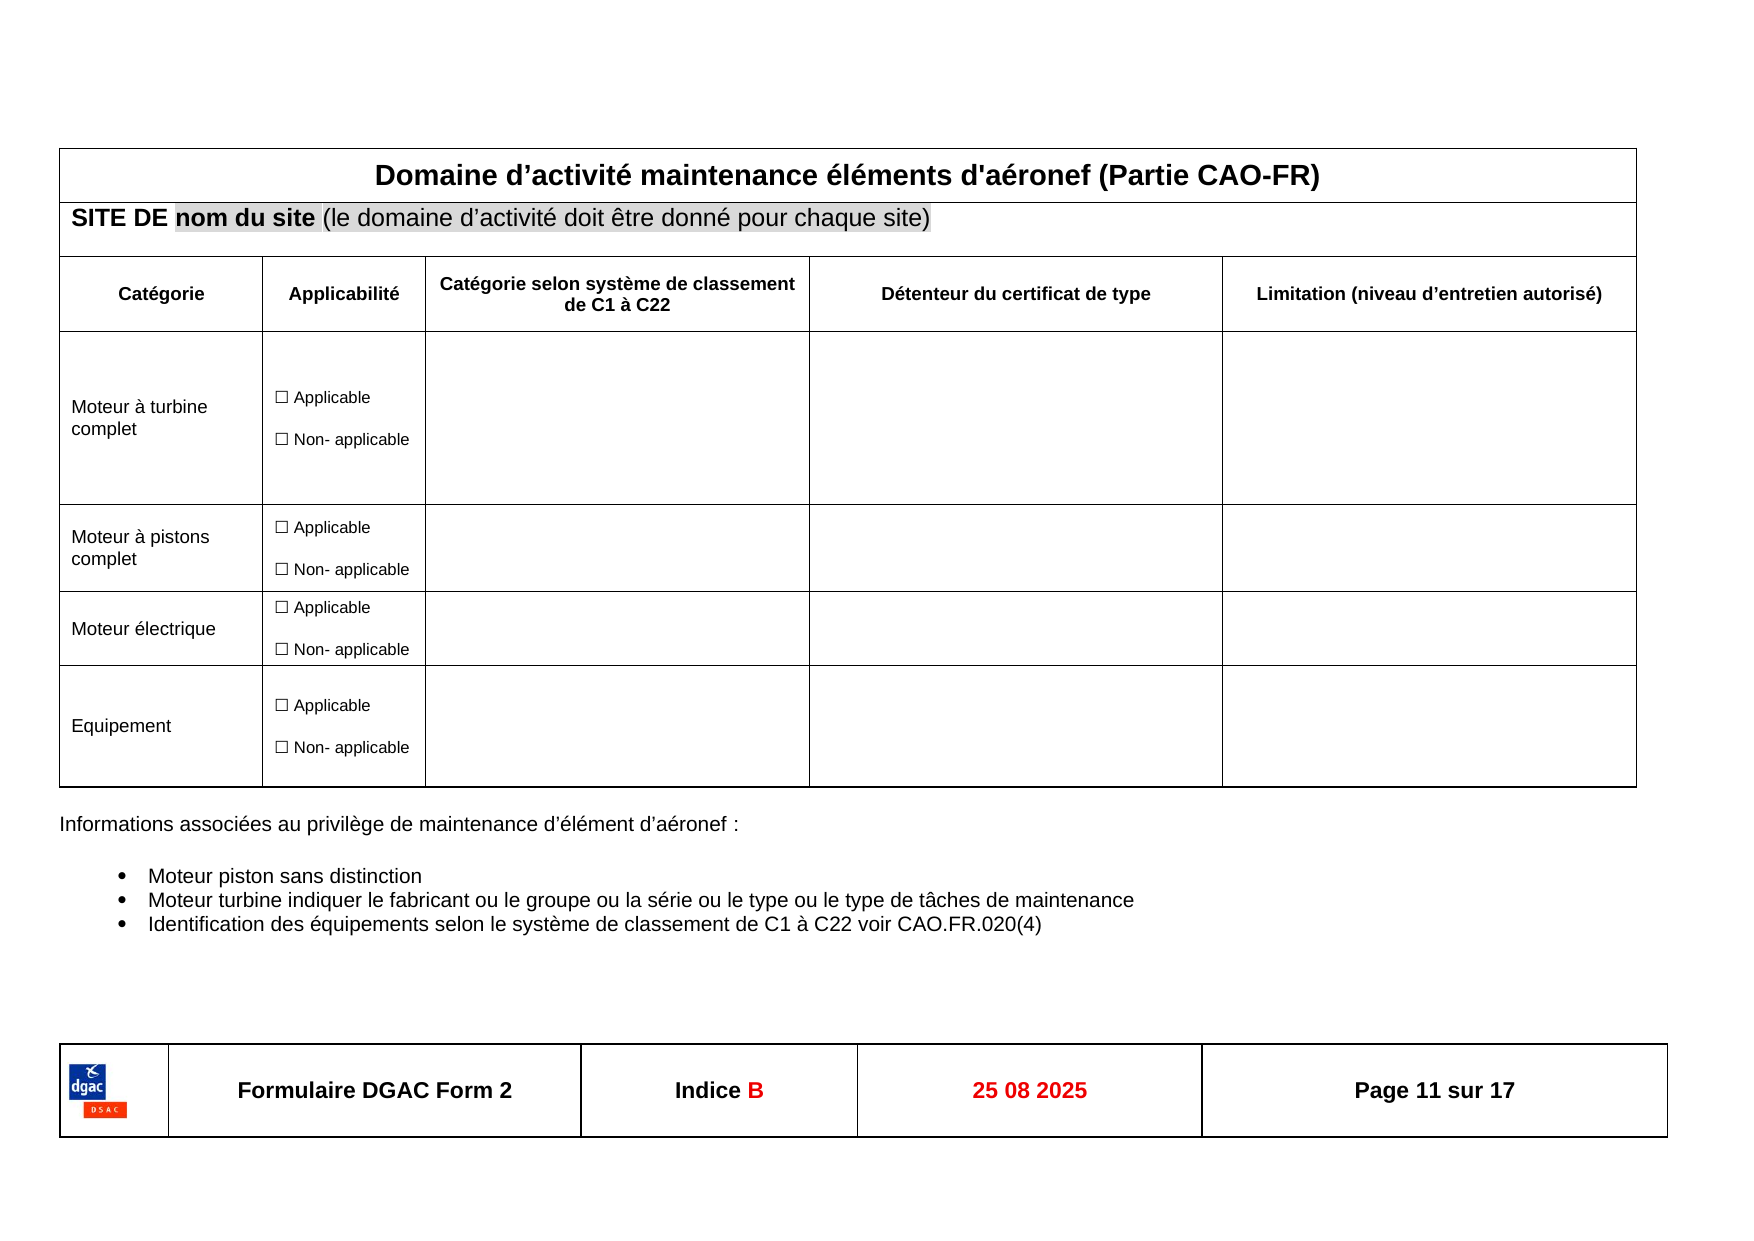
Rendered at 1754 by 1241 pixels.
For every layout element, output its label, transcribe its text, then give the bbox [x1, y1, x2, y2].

list Moteur piston sans distinction [118, 864, 1716, 888]
list Moteur turbine indiquer le fabricant ou le groupe ou la série ou le type ou le type de tâches de maintenance [118, 888, 1716, 912]
table_cell Limitation (niveau d’entretien autorisé) [1223, 257, 1636, 331]
table_cell [810, 505, 1222, 591]
table_cell ☐ Applicable ☐ Non- applicable [263, 505, 425, 591]
table_cell ☐ Applicable ☐ Non- applicable [263, 592, 425, 664]
table_cell [426, 666, 809, 786]
table_cell [426, 332, 809, 503]
table_cell [426, 505, 809, 591]
table_cell Catégorie selon système de classement de C1 à C22 [426, 257, 809, 331]
table_cell Catégorie [60, 257, 262, 331]
table_cell ☐ Applicable ☐ Non- applicable [263, 666, 425, 786]
table_cell [1223, 332, 1636, 503]
table_cell [1223, 505, 1636, 591]
table_cell Moteur à turbine complet [60, 332, 262, 503]
table_cell [810, 332, 1222, 503]
text Informations associées au privilège de maintenance d’élément d’aéronef : [59, 811, 1716, 835]
table_cell [426, 592, 809, 664]
table_cell Applicabilité [263, 257, 425, 331]
table_cell Détenteur du certificat de type [810, 257, 1222, 331]
table_cell Moteur électrique [60, 592, 262, 664]
table_cell ☐ Applicable ☐ Non- applicable [263, 332, 425, 503]
table_cell [1223, 592, 1636, 664]
list Identification des équipements selon le système de classement de C1 à C22 voir CAO.FR.020(4) [118, 912, 1716, 936]
table_cell SITE DE nom du site (le domaine d’activité doit être donné pour chaque site) [60, 203, 1636, 256]
picture [67, 1062, 128, 1119]
table_cell Moteur à pistons complet [60, 505, 262, 591]
table_cell Equipement [60, 666, 262, 786]
table_cell [810, 666, 1222, 786]
table_header Domaine d’activité maintenance éléments d'aéronef (Partie CAO-FR) [60, 149, 1636, 202]
table_cell [1223, 666, 1636, 786]
table_cell [810, 592, 1222, 664]
